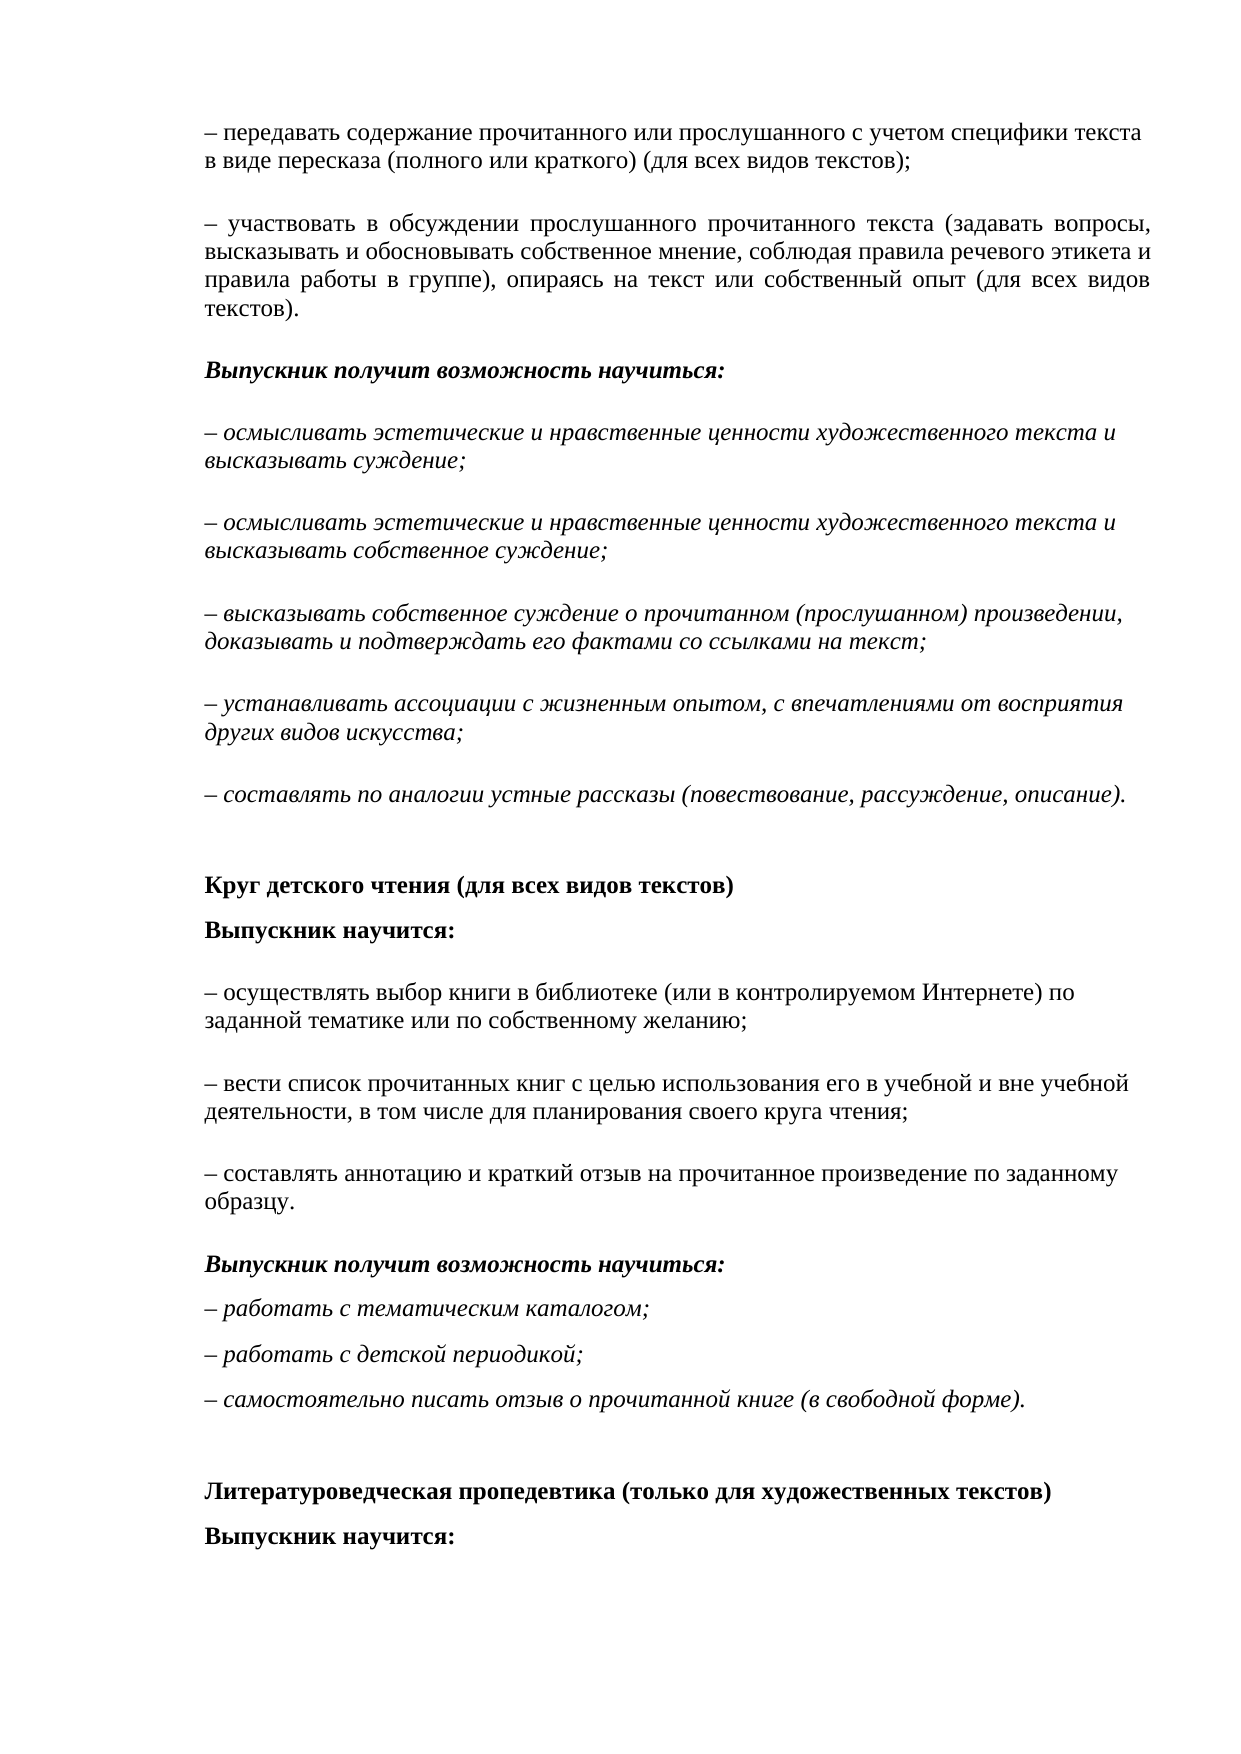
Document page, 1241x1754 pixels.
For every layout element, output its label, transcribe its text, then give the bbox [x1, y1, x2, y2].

text – вести список прочитанных книг с целью использования его в учебной и вне учебной деятельности, в том числе для планирования своего круга чтения; [204, 1069, 1149, 1124]
text Выпускник получит возможность научиться: [204, 1249, 1152, 1278]
text Круг детского чтения (для всех видов текстов) [204, 870, 1152, 899]
text – передавать содержание прочитанного или прослушанного с учетом специфики текста в виде пересказа (полного или краткого) (для всех видов текстов); [204, 118, 1152, 174]
text – осуществлять выбор книги в библиотеке (или в контролируемом Интернете) по заданной тематике или по собственному желанию; [204, 978, 1152, 1034]
text – участвовать в обсуждении прослушанного прочитанного текста (задавать вопросы, высказывать и обосновывать собственное мнение, соблюдая правила речевого этикета и правила работы в группе), опираясь на текст или собственный опыт (для всех видов текстов). [204, 209, 1152, 321]
text – составлять аннотацию и краткий отзыв на прочитанное произведение по заданному образцу. [204, 1159, 1152, 1215]
text Выпускник научится: [204, 916, 1152, 944]
text – составлять по аналогии устные рассказы (повествование, рассуждение, описание). [204, 779, 1152, 807]
text – самостоятельно писать отзыв о прочитанной книге (в свободной форме). [204, 1384, 1152, 1413]
text – работать с детской периодикой; [204, 1339, 1152, 1368]
text – устанавливать ассоциации с жизненным опытом, с впечатлениями от восприятия других видов искусства; [204, 689, 1152, 745]
text – высказывать собственное суждение о прочитанном (прослушанном) произведении, доказывать и подтверждать его фактами со ссылками на текст; [204, 599, 1152, 655]
text Выпускник получит возможность научиться: [204, 355, 1152, 384]
text – работать с тематическим каталогом; [204, 1294, 1152, 1322]
text Литературоведческая пропедевтика (только для художественных текстов) [204, 1476, 1152, 1504]
text – осмысливать эстетические и нравственные ценности художественного текста и высказывать суждение; [204, 418, 1152, 474]
text – осмысливать эстетические и нравственные ценности художественного текста и высказывать собственное суждение; [204, 509, 1152, 564]
text Выпускник научится: [204, 1521, 1152, 1550]
